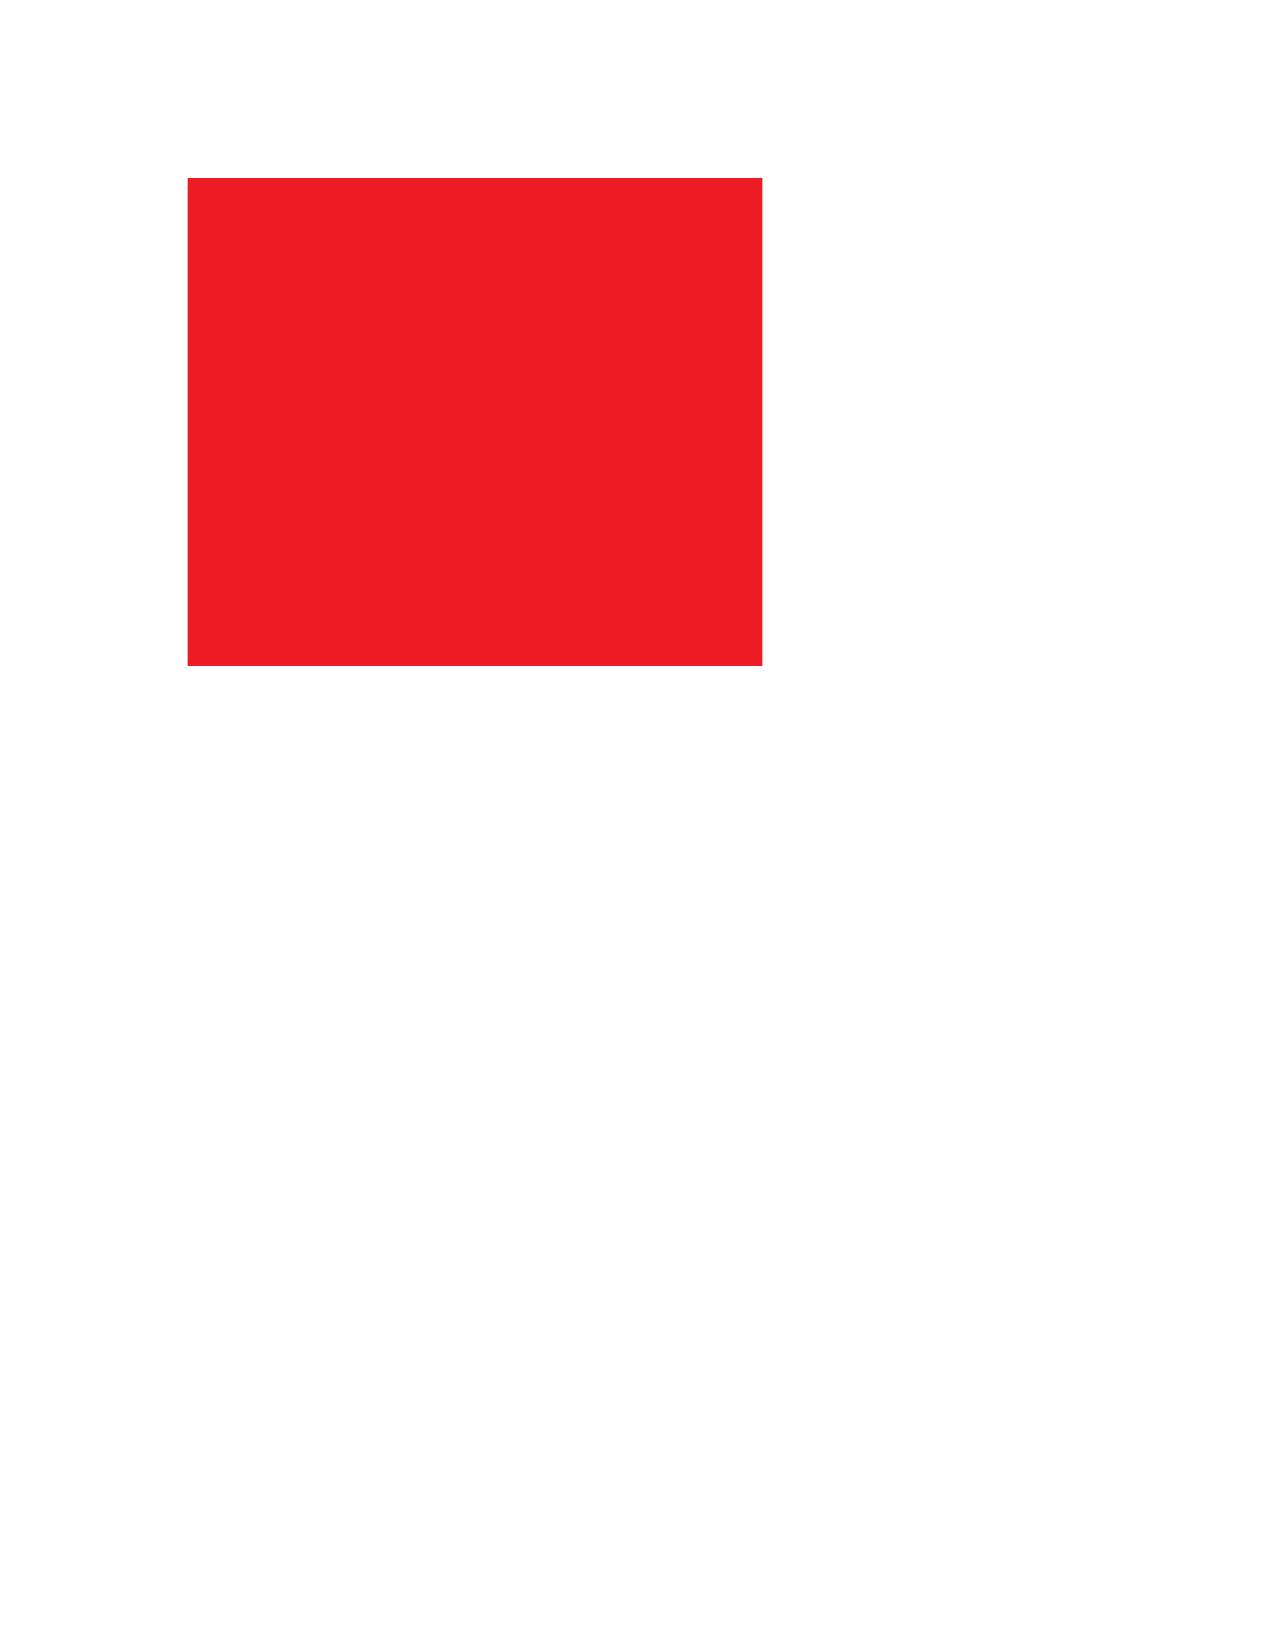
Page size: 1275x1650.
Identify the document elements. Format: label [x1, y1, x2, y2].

picture [187, 178, 763, 666]
